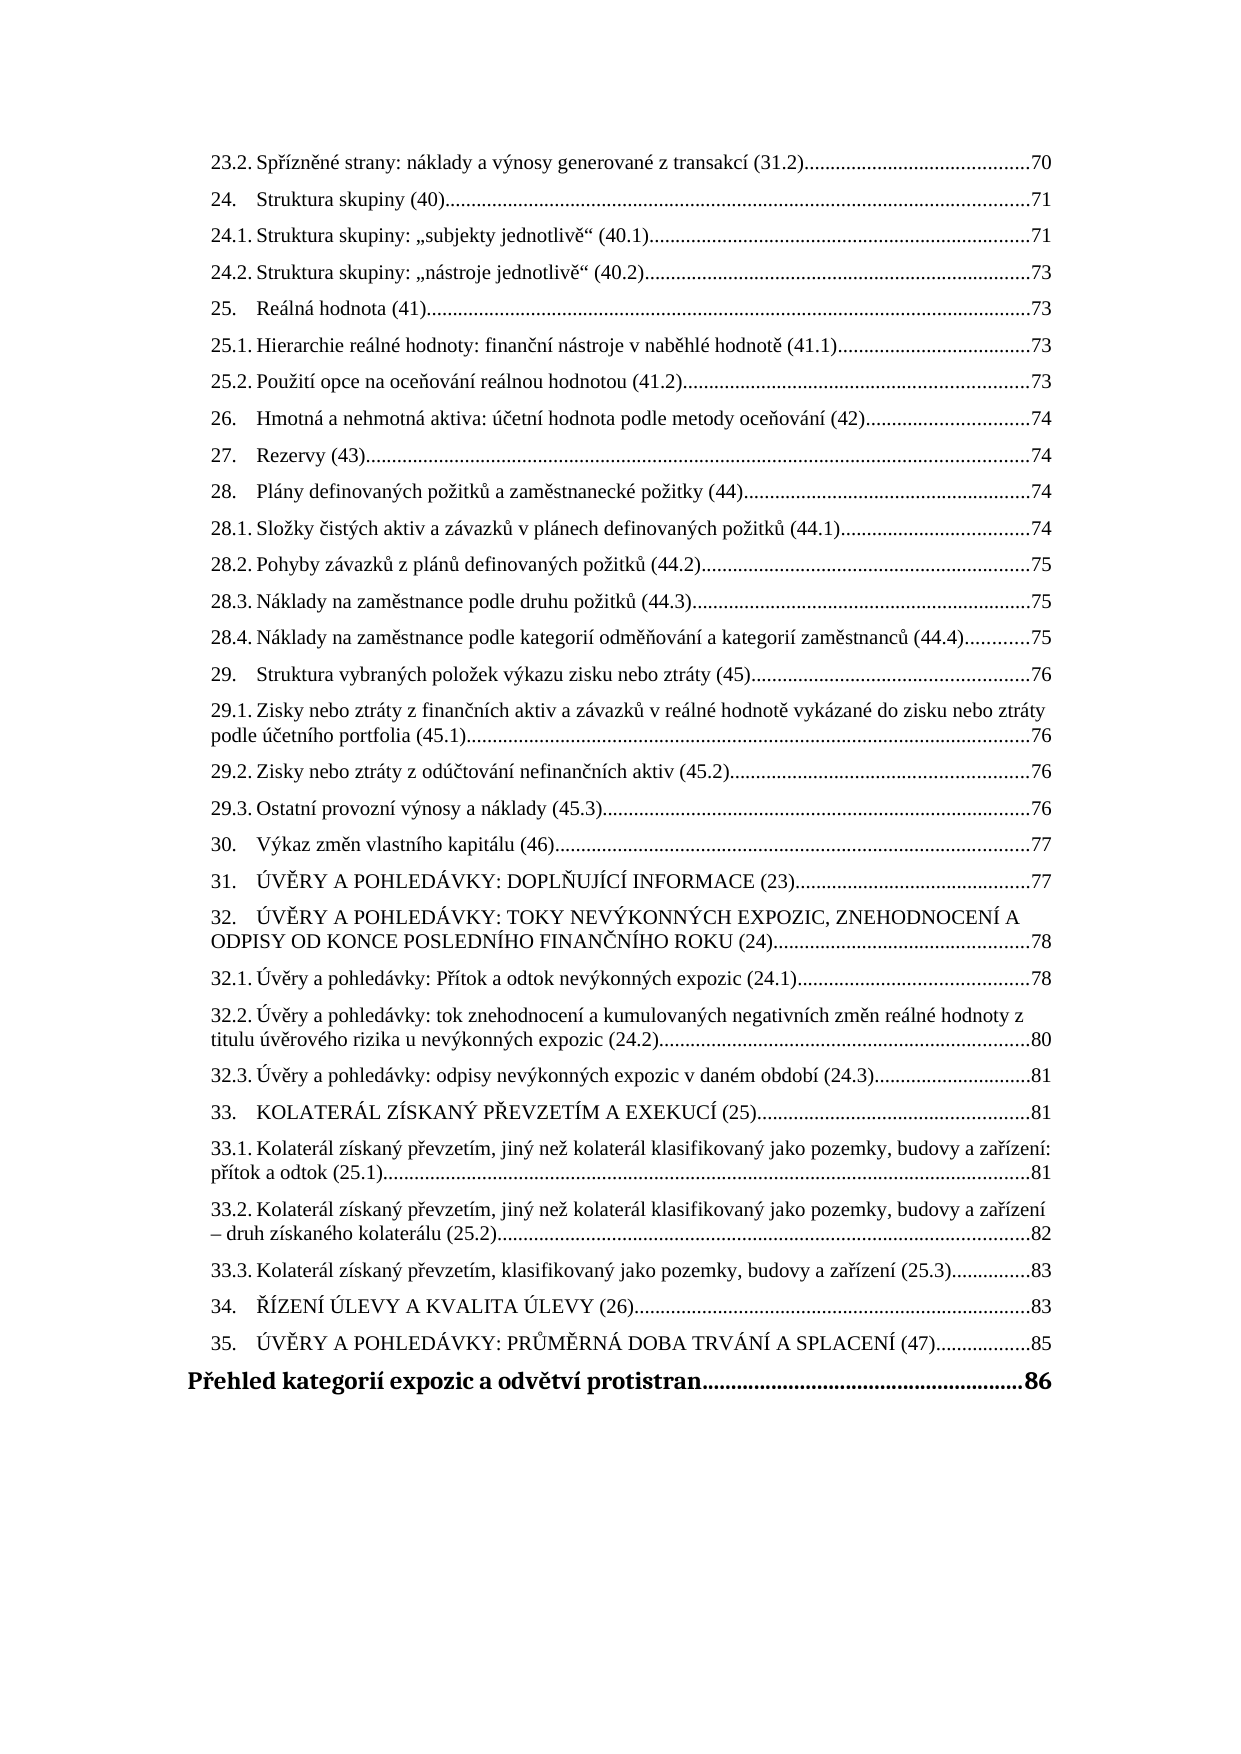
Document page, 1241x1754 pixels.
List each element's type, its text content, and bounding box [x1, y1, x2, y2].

text 25.1. Hierarchie reálné hodnoty: finanční nástroje v naběhlé hodnotě (41.1) 73 [211, 333, 1053, 357]
text 32. ÚVĚRY A POHLEDÁVKY: TOKY NEVÝKONNÝCH EXPOZIC, ZNEHODNOCENÍ A ODPISY OD KONCE POSLEDNÍHO FINANČNÍHO ROKU (24) 78 [211, 905, 1053, 953]
text 33.2. Kolaterál získaný převzetím, jiný než kolaterál klasifikovaný jako pozemky, budovy a zařízení – druh získaného kolaterálu (25.2) 82 [211, 1197, 1053, 1245]
text 28.1. Složky čistých aktiv a závazků v plánech definovaných požitků (44.1) 74 [211, 516, 1053, 540]
text 28. Plány definovaných požitků a zaměstnanecké požitky (44) 74 [211, 479, 1053, 503]
text 32.2. Úvěry a pohledávky: tok znehodnocení a kumulovaných negativních změn reálné hodnoty z titulu úvěrového rizika u nevýkonných expozic (24.2) 80 [211, 1002, 1053, 1051]
text 26. Hmotná a nehmotná aktiva: účetní hodnota podle metody oceňování (42) 74 [211, 406, 1053, 430]
text 33.1. Kolaterál získaný převzetím, jiný než kolaterál klasifikovaný jako pozemky, budovy a zařízení: přítok a odtok (25.1) 81 [211, 1136, 1053, 1184]
text 32.3. Úvěry a pohledávky: odpisy nevýkonných expozic v daném období (24.3) 81 [211, 1063, 1053, 1087]
text 30. Výkaz změn vlastního kapitálu (46) 77 [211, 832, 1053, 856]
text 29. Struktura vybraných položek výkazu zisku nebo ztráty (45) 76 [211, 662, 1053, 686]
text 28.4. Náklady na zaměstnance podle kategorií odměňování a kategorií zaměstnanců (44.4) 75 [211, 625, 1053, 649]
text 24.2. Struktura skupiny: „nástroje jednotlivě“ (40.2) 73 [211, 260, 1053, 284]
text 29.2. Zisky nebo ztráty z odúčtování nefinančních aktiv (45.2) 76 [211, 759, 1053, 783]
text 34. ŘÍZENÍ ÚLEVY A KVALITA ÚLEVY (26) 83 [211, 1294, 1053, 1318]
text 31. ÚVĚRY A POHLEDÁVKY: DOPLŇUJÍCÍ INFORMACE (23) 77 [211, 869, 1053, 893]
text 23.2. Spřízněné strany: náklady a výnosy generované z transakcí (31.2) 70 [211, 150, 1053, 174]
text 33. KOLATERÁL ZÍSKANÝ PŘEVZETÍM A EXEKUCÍ (25) 81 [211, 1100, 1053, 1124]
text 25.2. Použití opce na oceňování reálnou hodnotou (41.2) 73 [211, 369, 1053, 393]
text Přehled kategorií expozic a odvětví protistran 86 [187, 1367, 1053, 1396]
text 29.1. Zisky nebo ztráty z finančních aktiv a závazků v reálné hodnotě vykázané do zisku nebo ztráty podle účetního portfolia (45.1) 76 [211, 698, 1053, 747]
text 33.3. Kolaterál získaný převzetím, klasifikovaný jako pozemky, budovy a zařízení (25.3) 83 [211, 1257, 1053, 1282]
text 28.3. Náklady na zaměstnance podle druhu požitků (44.3) 75 [211, 589, 1053, 613]
text 28.2. Pohyby závazků z plánů definovaných požitků (44.2) 75 [211, 552, 1053, 576]
text 27. Rezervy (43) 74 [211, 442, 1053, 467]
text 32.1. Úvěry a pohledávky: Přítok a odtok nevýkonných expozic (24.1) 78 [211, 966, 1053, 990]
text 29.3. Ostatní provozní výnosy a náklady (45.3) 76 [211, 796, 1053, 820]
text 25. Reálná hodnota (41) 73 [211, 296, 1053, 320]
text 24.1. Struktura skupiny: „subjekty jednotlivě“ (40.1) 71 [211, 223, 1053, 247]
text 35. ÚVĚRY A POHLEDÁVKY: PRŮMĚRNÁ DOBA TRVÁNÍ A SPLACENÍ (47) 85 [211, 1331, 1053, 1355]
text 24. Struktura skupiny (40) 71 [211, 187, 1053, 211]
